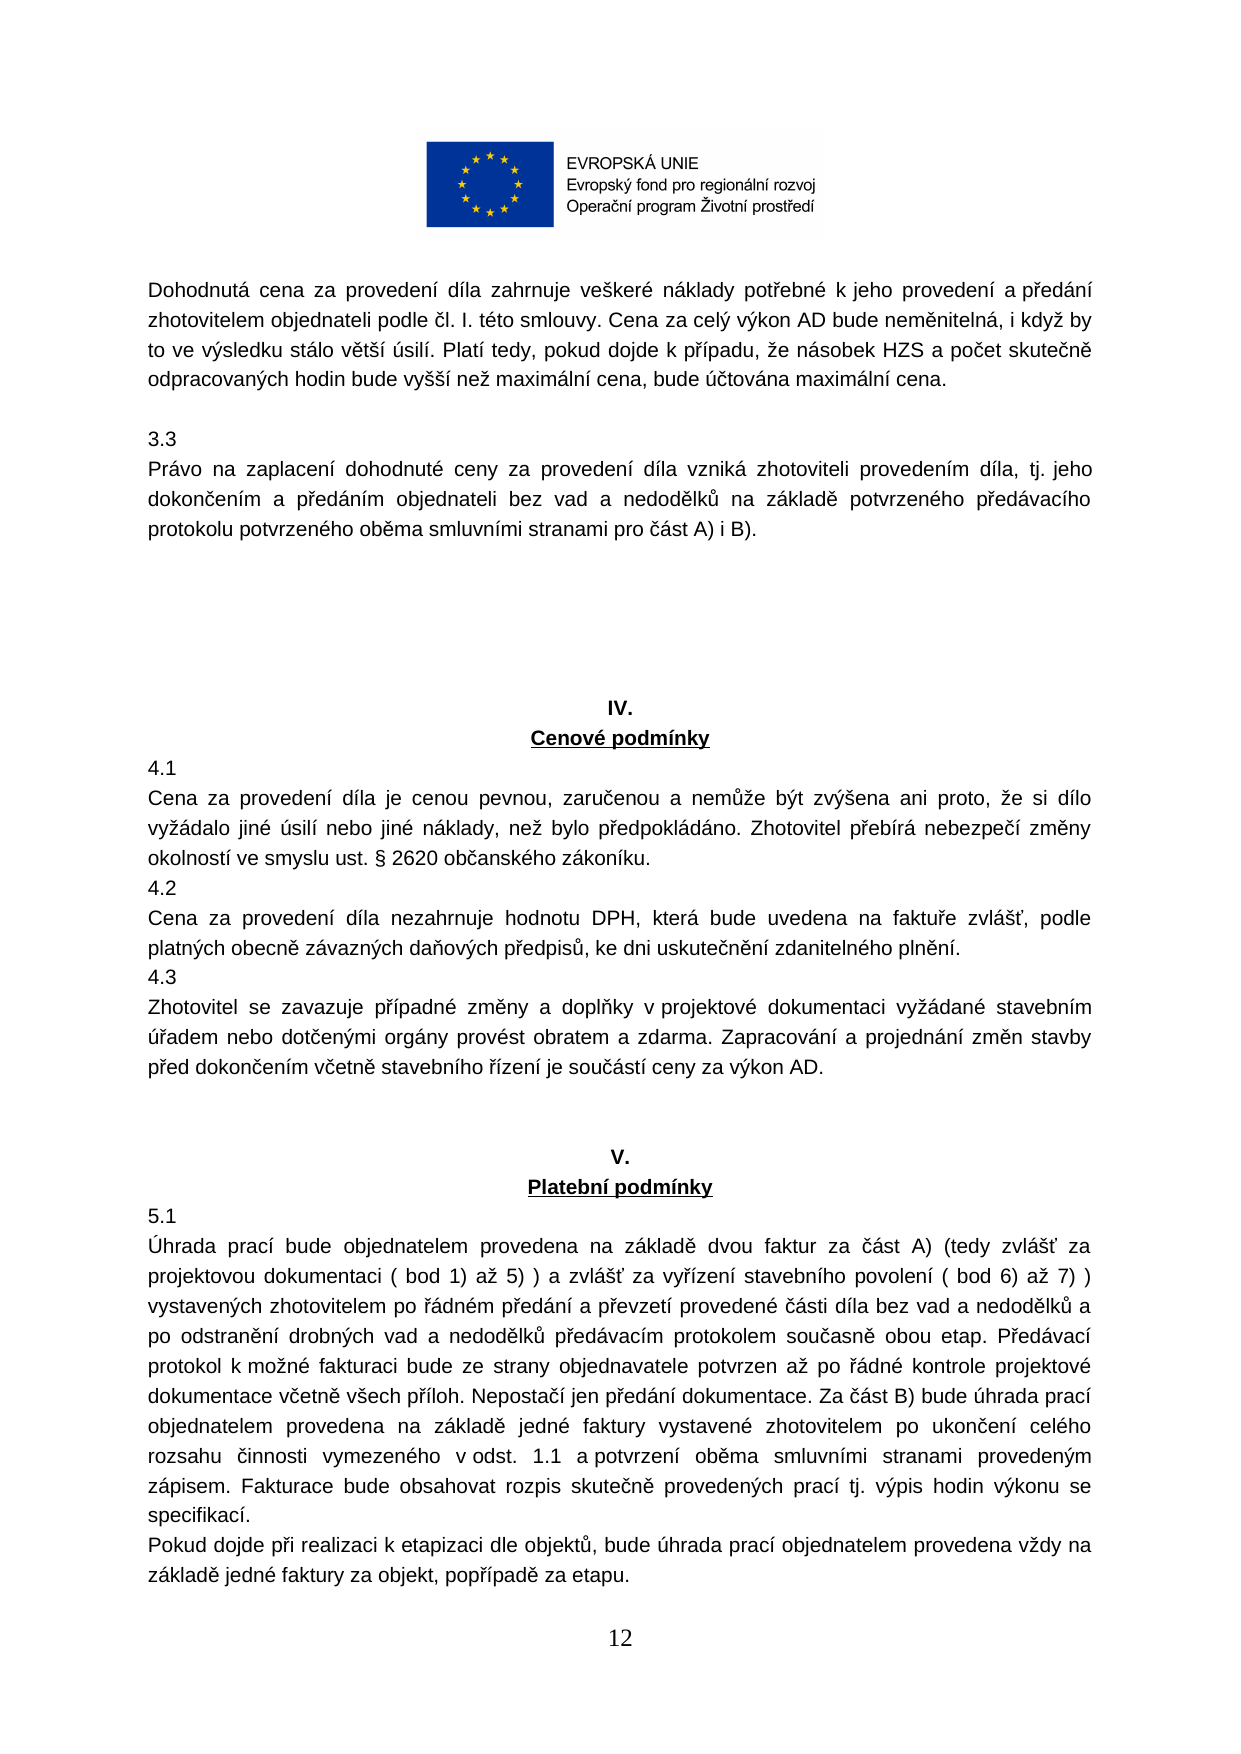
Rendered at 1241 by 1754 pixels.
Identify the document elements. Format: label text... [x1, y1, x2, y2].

text Cenové podmínky [148, 726, 1092, 750]
text Dohodnutá cena za provedení díla zahrnuje veškeré náklady potřebné k jeho provedení a předání zhotovitelem objednateli podle čl. I. této smlouvy. Cena za celý výkon AD bude neměnitelná, i když by to ve výsledku stálo větší úsilí. Platí tedy, pokud dojde k případu, že násobek HZS a počet skutečně odpracovaných hodin bude vyšší než maximální cena, bude účtována maximální cena. [148, 278, 1092, 391]
text Cena za provedení díla nezahrnuje hodnotu DPH, která bude uvedena na faktuře zvlášť, podle platných obecně závazných daňových předpisů, ke dni uskutečnění zdanitelného plnění. [148, 905, 1092, 959]
text Úhrada prací bude objednatelem provedena na základě dvou faktur za část A) (tedy zvlášť za projektovou dokumentaci ( bod 1) až 5) ) a zvlášť za vyřízení stavebního povolení ( bod 6) až 7) ) vystavených zhotovitelem po řádném předání a převzetí provedené části díla bez vad a nedodělků a po odstranění drobných vad a nedodělků předávacím protokolem současně obou etap. Předávací protokol k možné fakturaci bude ze strany objednavatele potvrzen až po řádné kontrole projektové dokumentace včetně všech příloh. Nepostačí jen předání dokumentace. Za část B) bude úhrada prací objednatelem provedena na základě jedné faktury vystavené zhotovitelem po ukončení celého rozsahu činnosti vymezeného v odst. 1.1 a potvrzení oběma smluvními stranami provedeným zápisem. Fakturace bude obsahovat rozpis skutečně provedených prací tj. výpis hodin výkonu se specifikací. [148, 1234, 1092, 1527]
text 4.2 [148, 876, 1092, 899]
text Zhotovitel se zavazuje případné změny a doplňky v projektové dokumentaci vyžádané stavebním úřadem nebo dotčenými orgány provést obratem a zdarma. Zapracování a projednání změn stavby před dokončením včetně stavebního řízení je součástí ceny za výkon AD. [148, 995, 1092, 1079]
text 5.1 [148, 1204, 1092, 1228]
text IV. [148, 696, 1092, 720]
text V. [148, 1144, 1092, 1168]
text 4.1 [148, 756, 1092, 780]
text Platební podmínky [148, 1174, 1092, 1198]
picture [414, 130, 826, 240]
text Pokud dojde při realizaci k etapizaci dle objektů, bude úhrada prací objednatelem provedena vždy na základě jedné faktury za objekt, popřípadě za etapu. [148, 1533, 1092, 1587]
text Cena za provedení díla je cenou pevnou, zaručenou a nemůže být zvýšena ani proto, že si dílo vyžádalo jiné úsilí nebo jiné náklady, než bylo předpokládáno. Zhotovitel přebírá nebezpečí změny okolností ve smyslu ust. § 2620 občanského zákoníku. [148, 786, 1092, 869]
text Právo na zaplacení dohodnuté ceny za provedení díla vzniká zhotoviteli provedením díla, tj. jeho dokončením a předáním objednateli bez vad a nedodělků na základě potvrzeného předávacího protokolu potvrzeného oběma smluvními stranami pro část A) i B). [148, 457, 1092, 541]
text 4.3 [148, 965, 1092, 989]
text 3.3 [148, 427, 1092, 451]
